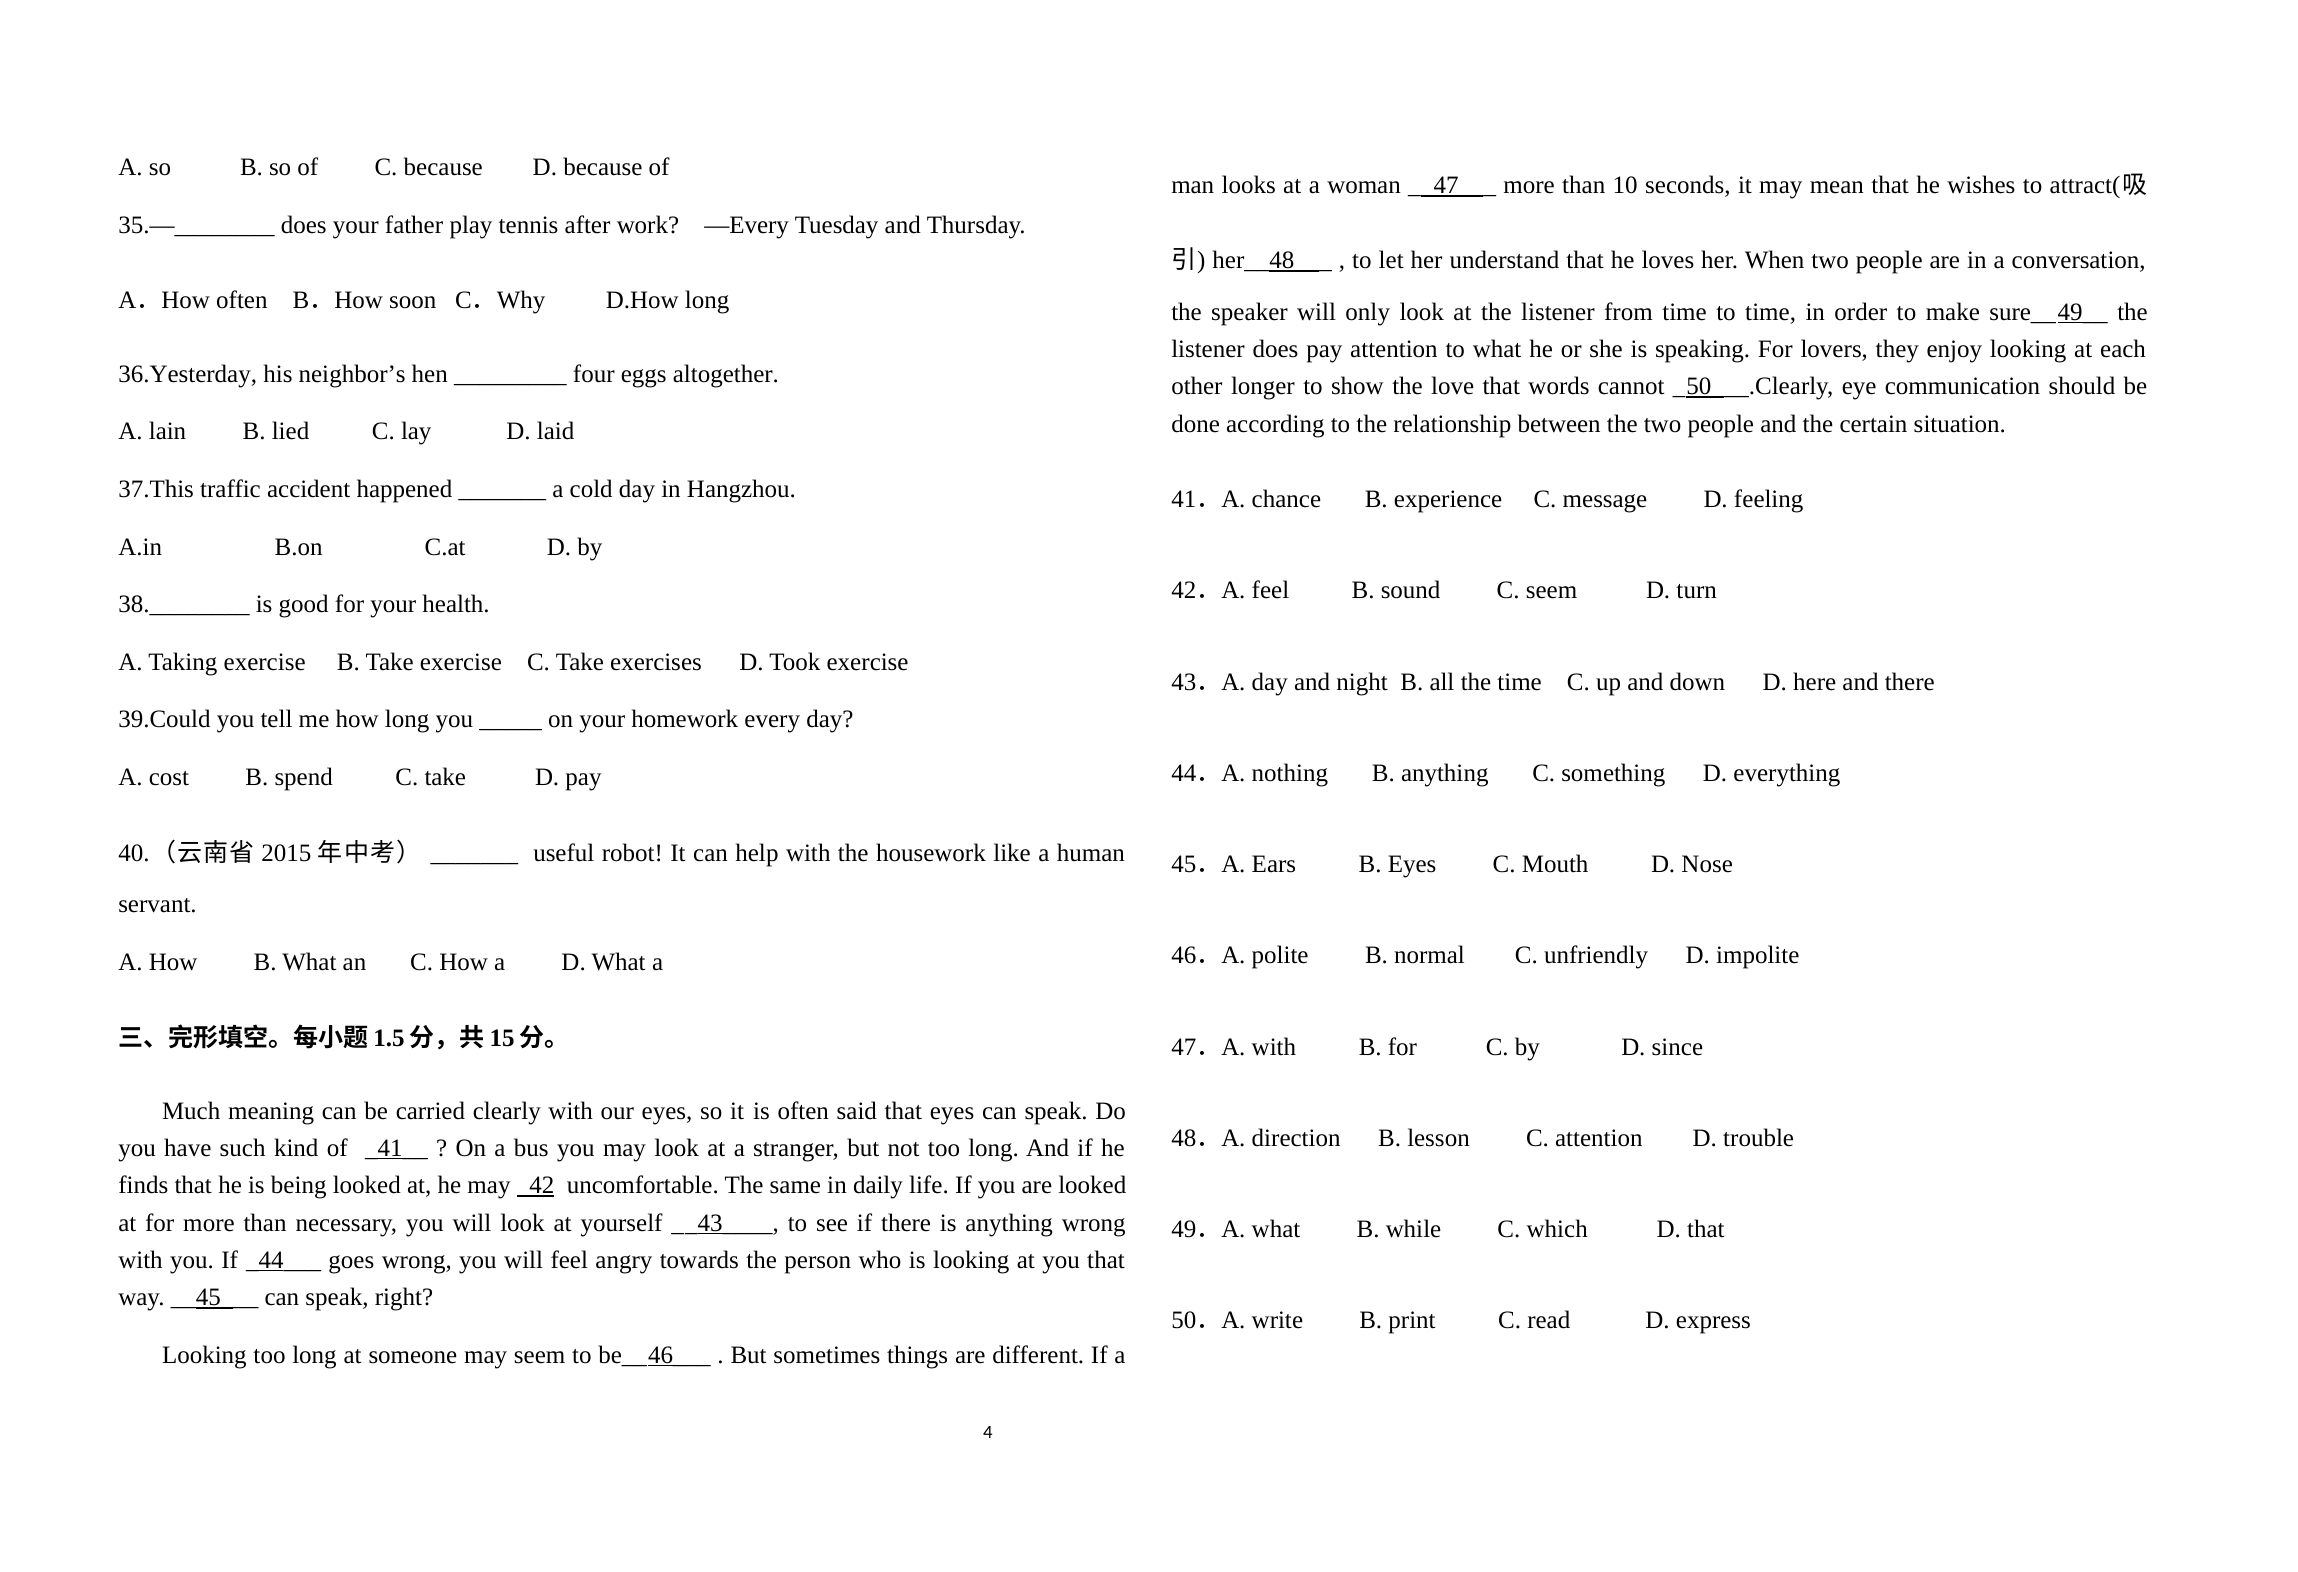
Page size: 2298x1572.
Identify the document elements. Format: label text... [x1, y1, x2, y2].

text 36.Yesterday, his neighbor’s hen _________ four eggs altogether. [118, 357, 1127, 389]
text 47．A. with B. for C. by D. since [1171, 1012, 2147, 1077]
text 49．A. what B. while C. which D. that [1171, 1194, 2147, 1259]
text A. Taking exercise B. Take exercise C. Take exercises D. Took exercise [118, 645, 1127, 677]
text 35.—________ does your father play tennis after work? —Every Tuesday and Thursday. [118, 208, 1127, 241]
text 46．A. polite B. normal C. unfriendly D. impolite [1171, 921, 2147, 986]
text A.in B.on C.at D. by [118, 530, 1127, 562]
text A. How B. What an C. How a D. What a [118, 945, 1127, 978]
text 45．A. Ears B. Eyes C. Mouth D. Nose [1171, 829, 2147, 894]
text A. so B. so of C. because D. because of [118, 150, 1127, 183]
text A. lain B. lied C. lay D. laid [118, 414, 1127, 447]
text 39.Could you tell me how long you _____ on your homework every day? [118, 702, 1127, 735]
text Looking too long at someone may seem to be__46___ . But sometimes things are different. If a man looks at a woman __47___ more than 10 seconds, it may mean that he wishes to attract(吸引) her__48___ , to let her understand that he loves her. When two people are in a conversation, the speaker will only look at the listener from time to time, in order to make sure__49__ the listener does pay attention to what he or she is speaking. For lovers, they enjoy looking at each other longer to show the love that words cannot _50___.Clearly, eye communication should be done according to the relationship between the two people and the certain situation. [1171, 150, 2147, 439]
text 37.This traffic accident happened _______ a cold day in Hangzhou. [118, 472, 1127, 504]
text 48．A. direction B. lesson C. attention D. trouble [1171, 1103, 2147, 1168]
text 42．A. feel B. sound C. seem D. turn [1171, 556, 2147, 621]
text Much meaning can be carried clearly with our eyes, so it is often said that eyes can speak. Do you have such kind of _41__ ? On a bus you may look at a stranger, but not too long. And if he finds that he is being looked at, he may 42 uncomfortable. The same in daily life. If you are looked at for more than necessary, you will look at yourself __43____, to see if there is anything wrong with you. If _44___ goes wrong, you will feel angry towards the person who is looking at you that way. __45___ can speak, right? [118, 1094, 1127, 1313]
text A．How often B．How soon C．Why D.How long [118, 266, 1127, 331]
text 41．A. chance B. experience C. message D. feeling [1171, 464, 2147, 529]
text 50．A. write B. print C. read D. express [1171, 1286, 2147, 1351]
text A. cost B. spend C. take D. pay [118, 760, 1127, 793]
text 43．A. day and night B. all the time C. up and down D. here and there [1171, 647, 2147, 712]
text 38.________ is good for your health. [118, 587, 1127, 620]
text 三、完形填空。每小题1.5分，共15分。 [118, 1003, 1127, 1068]
text 44．A. nothing B. anything C. something D. everything [1171, 738, 2147, 803]
text 40.（云南省2015年中考） _______ useful robot! It can help with the housework like a human servant. [118, 818, 1127, 920]
